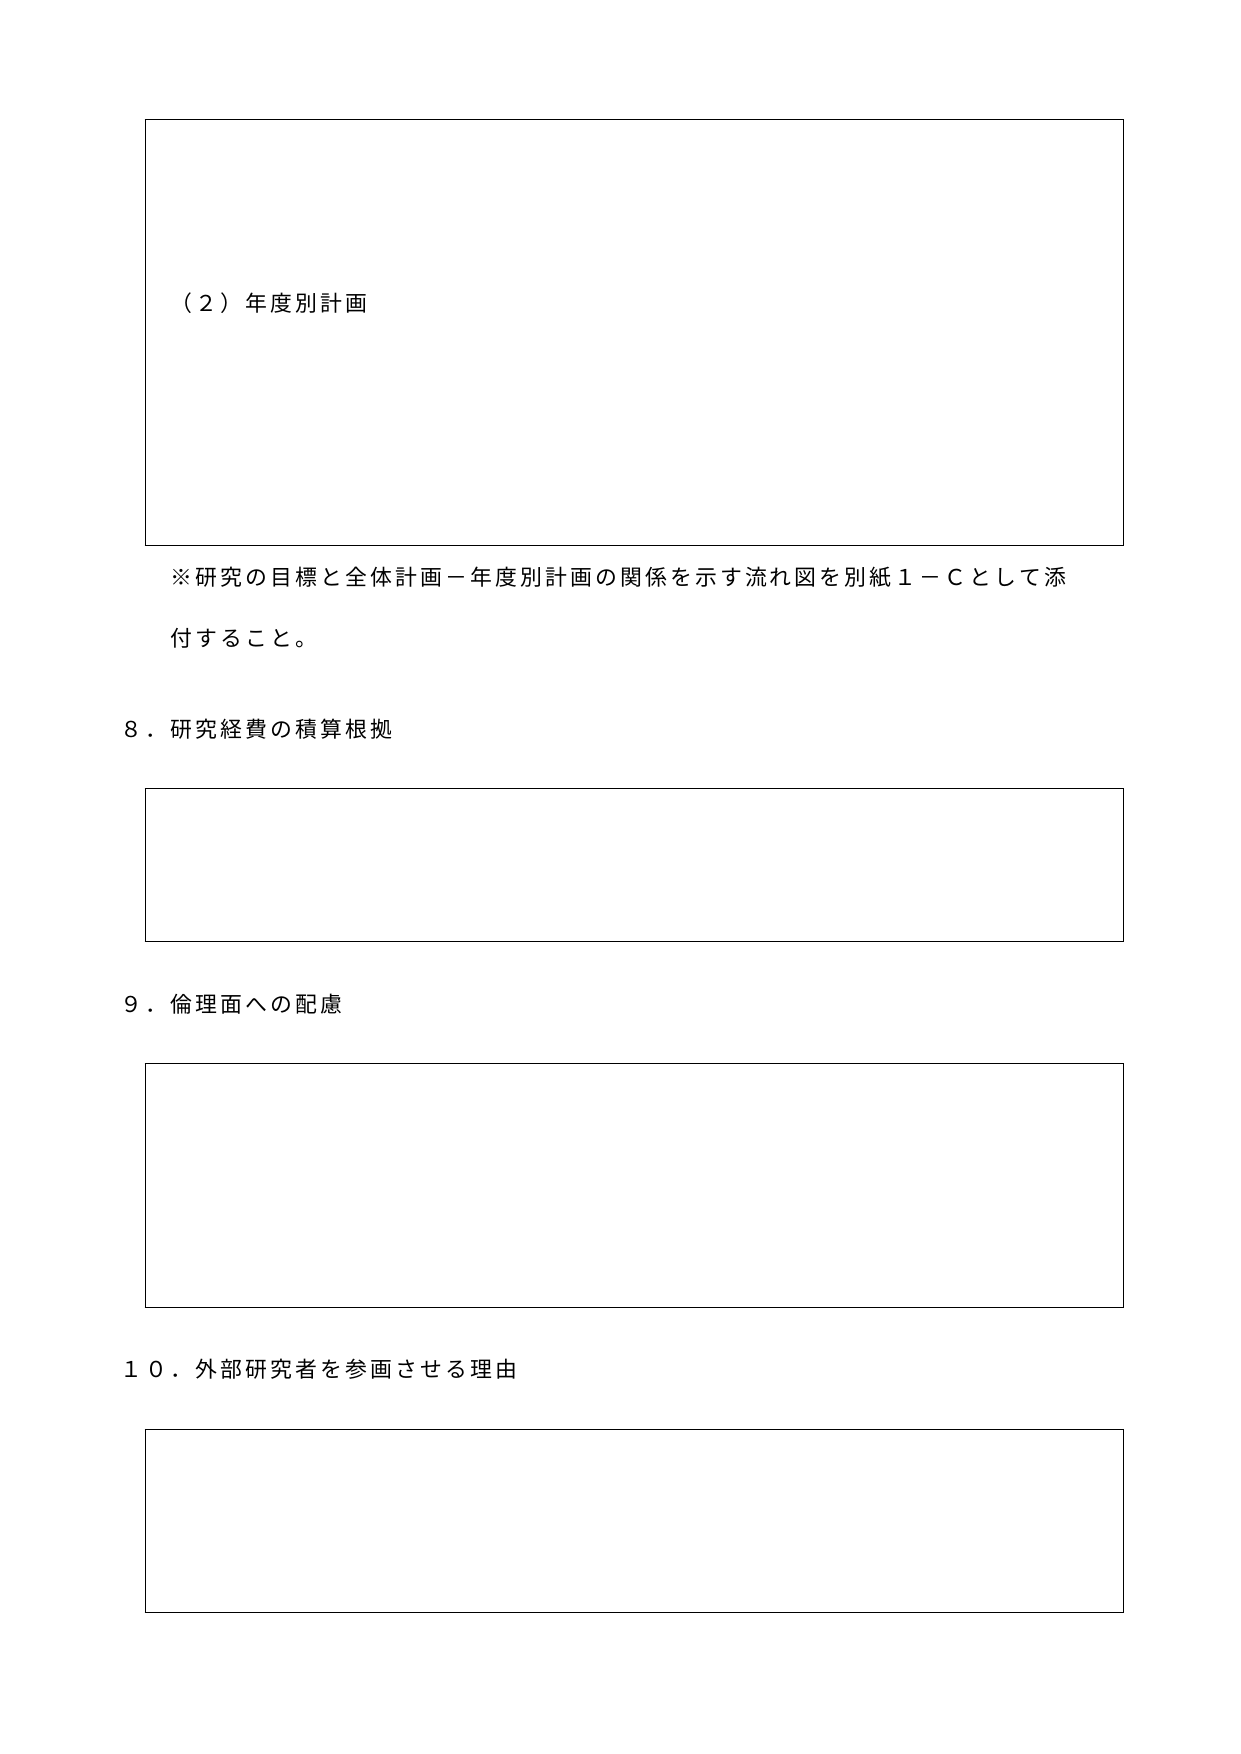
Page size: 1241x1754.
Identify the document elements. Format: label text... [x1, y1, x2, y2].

table_header [146, 1430, 1123, 1612]
table_header （１）全体計画 （２）年度別計画 [146, 120, 1123, 544]
table_header [146, 1064, 1123, 1307]
text ９．倫理面への配慮 [120, 972, 1120, 1033]
text 付すること。 [120, 606, 1120, 667]
text ※研究の目標と全体計画－年度別計画の関係を示す流れ図を別紙１－Ｃとして添 [120, 546, 1120, 606]
table_header [146, 789, 1123, 941]
text １０．外部研究者を参画させる理由 [120, 1338, 1120, 1398]
text ８．研究経費の積算根拠 [120, 697, 1120, 758]
